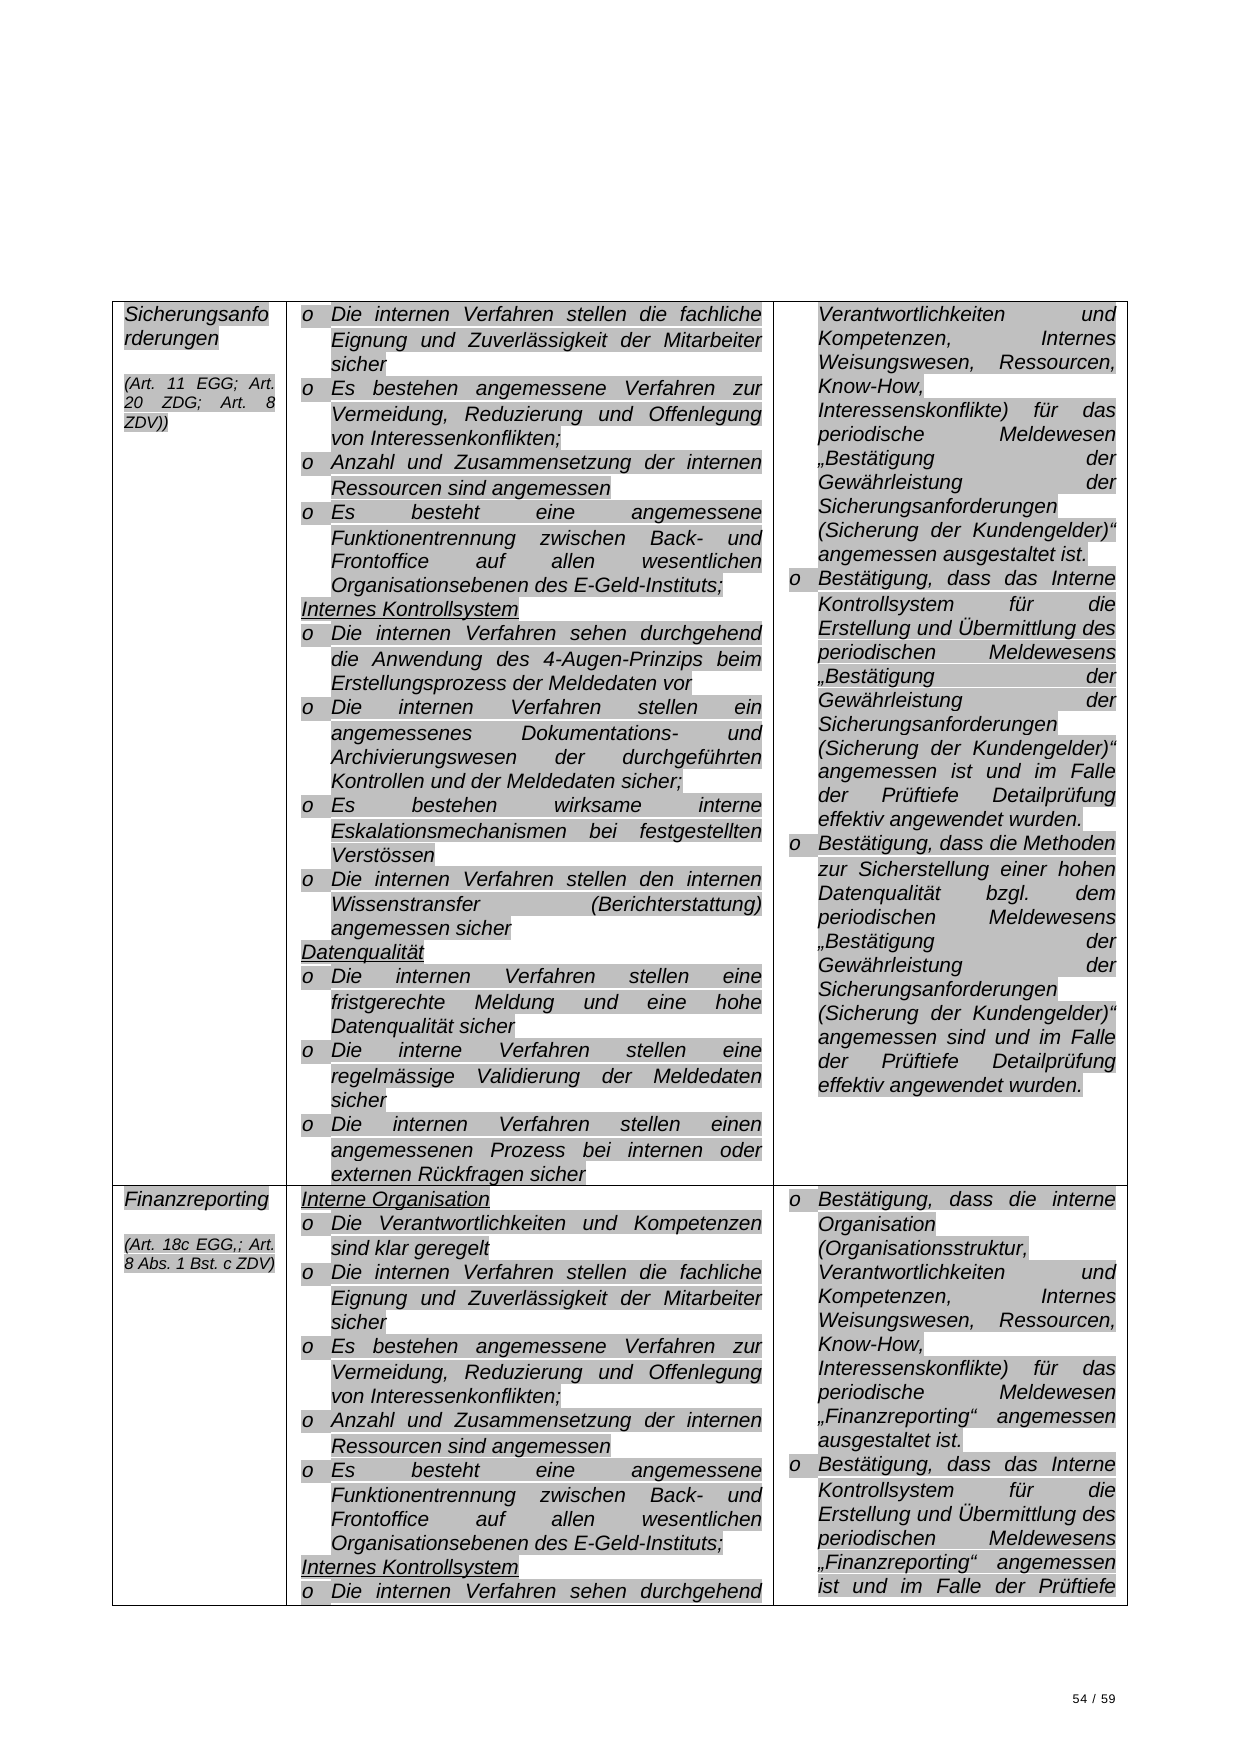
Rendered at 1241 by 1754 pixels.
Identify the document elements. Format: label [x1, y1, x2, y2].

table_cell [287, 302, 773, 1185]
table_cell [774, 1186, 1127, 1605]
table_cell [774, 302, 1127, 1185]
table_cell [113, 302, 286, 1185]
table_cell [113, 1186, 286, 1605]
table_cell [287, 1186, 773, 1605]
